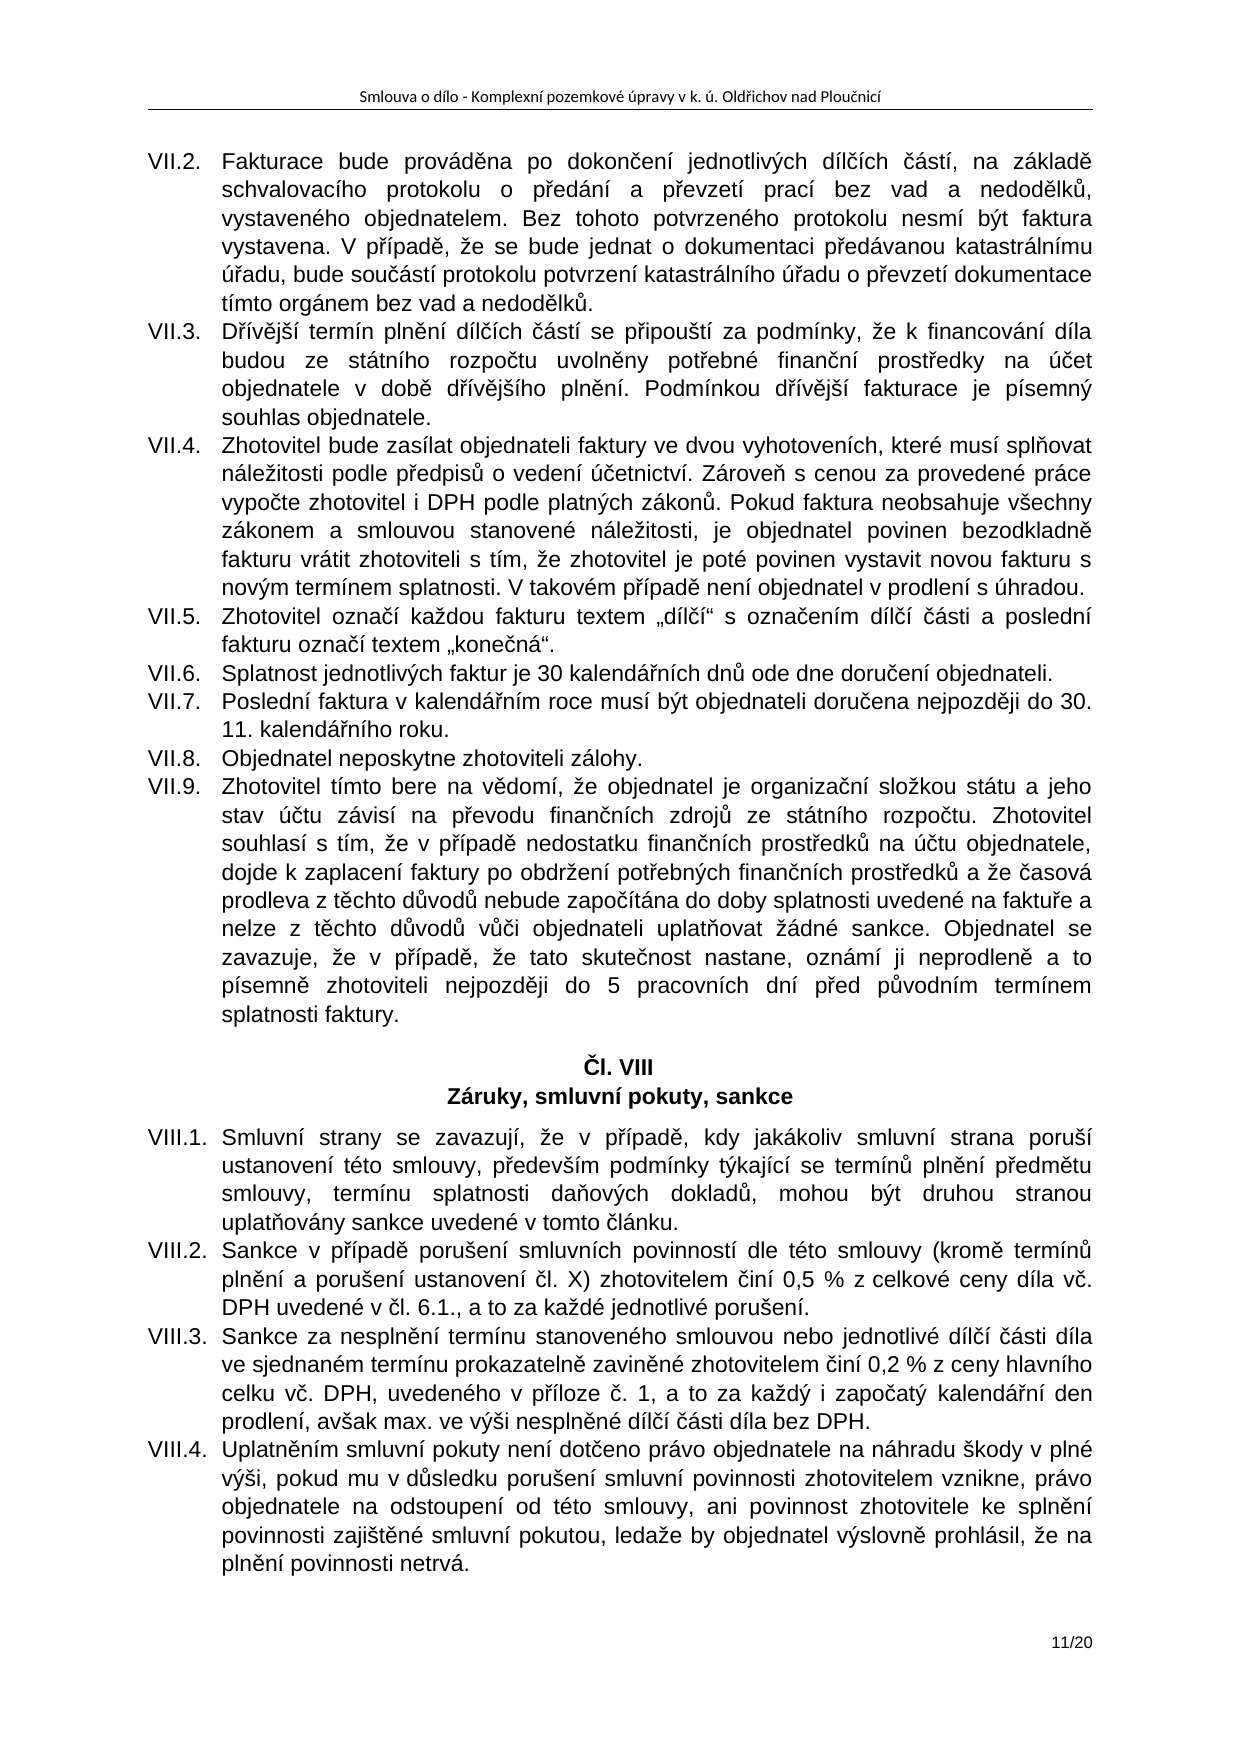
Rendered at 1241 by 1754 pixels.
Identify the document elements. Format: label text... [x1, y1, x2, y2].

list Zhotovitel označí každou fakturu textem „dílčí“ s označením dílčí části a poslední fakturu označí textem „konečná“. [148, 603, 1093, 657]
list Smluvní strany se zavazují, že v případě, kdy jakákoliv smluvní strana poruší ustanovení této smlouvy, především podmínky týkající se termínů plnění předmětu smlouvy, termínu splatnosti daňových dokladů, mohou být druhou stranou uplatňovány sankce uvedené v tomto článku. [148, 1123, 1093, 1235]
list Fakturace bude prováděna po dokončení jednotlivých dílčích částí, na základě schvalovacího protokolu o předání a převzetí prací bez vad a nedodělků, vystaveného objednatelem. Bez tohoto potvrzeného protokolu nesmí být faktura vystavena. V případě, že se bude jednat o dokumentaci předávanou katastrálnímu úřadu, bude součástí protokolu potvrzení katastrálního úřadu o převzetí dokumentace tímto orgánem bez vad a nedodělků. [148, 148, 1093, 316]
list Zhotovitel tímto bere na vědomí, že objednatel je organizační složkou státu a jeho stav účtu závisí na převodu finančních zdrojů ze státního rozpočtu. Zhotovitel souhlasí s tím, že v případě nedostatku finančních prostředků na účtu objednatele, dojde k zaplacení faktury po obdržení potřebných finančních prostředků a že časová prodleva z těchto důvodů nebude započítána do doby splatnosti uvedené na faktuře a nelze z těchto důvodů vůči objednateli uplatňovat žádné sankce. Objednatel se zavazuje, že v případě, že tato skutečnost nastane, oznámí ji neprodleně a to písemně zhotoviteli nejpozději do 5 pracovních dní před původním termínem splatnosti faktury. [148, 773, 1093, 1027]
list Objednatel neposkytne zhotoviteli zálohy. [148, 745, 1093, 771]
list Poslední faktura v kalendářním roce musí být objednateli doručena nejpozději do 30. 11. kalendářního roku. [148, 688, 1093, 743]
list Sankce v případě porušení smluvních povinností dle této smlouvy (kromě termínů plnění a porušení ustanovení čl. X) zhotovitelem činí 0,5 % z celkové ceny díla vč. DPH uvedené v čl. 6.1., a to za každé jednotlivé porušení. [148, 1237, 1093, 1321]
text Záruky, smluvní pokuty, sankce [148, 1054, 1093, 1109]
list Sankce za nesplnění termínu stanoveného smlouvou nebo jednotlivé dílčí části díla ve sjednaném termínu prokazatelně zaviněné zhotovitelem činí 0,2 % z ceny hlavního celku vč. DPH, uvedeného v příloze č. 1, a to za každý i započatý kalendářní den prodlení, avšak max. ve výši nesplněné dílčí části díla bez DPH. [148, 1323, 1093, 1434]
list Splatnost jednotlivých faktur je 30 kalendářních dnů ode dne doručení objednateli. [148, 659, 1093, 686]
list Zhotovitel bude zasílat objednateli faktury ve dvou vyhotoveních, které musí splňovat náležitosti podle předpisů o vedení účetnictví. Zároveň s cenou za provedené práce vypočte zhotovitel i DPH podle platných zákonů. Pokud faktura neobsahuje všechny zákonem a smlouvou stanovené náležitosti, je objednatel povinen bezodkladně fakturu vrátit zhotoviteli s tím, že zhotovitel je poté povinen vystavit novou fakturu s novým termínem splatnosti. V takovém případě není objednatel v prodlení s úhradou. [148, 432, 1093, 601]
list Uplatněním smluvní pokuty není dotčeno právo objednatele na náhradu škody v plné výši, pokud mu v důsledku porušení smluvní povinnosti zhotovitelem vznikne, právo objednatele na odstoupení od této smlouvy, ani povinnost zhotovitele ke splnění povinnosti zajištěné smluvní pokutou, ledaže by objednatel výslovně prohlásil, že na plnění povinnosti netrvá. [148, 1436, 1093, 1576]
list Dřívější termín plnění dílčích částí se připouští za podmínky, že k financování díla budou ze státního rozpočtu uvolněny potřebné finanční prostředky na účet objednatele v době dřívějšího plnění. Podmínkou dřívější fakturace je písemný souhlas objednatele. [148, 318, 1093, 430]
